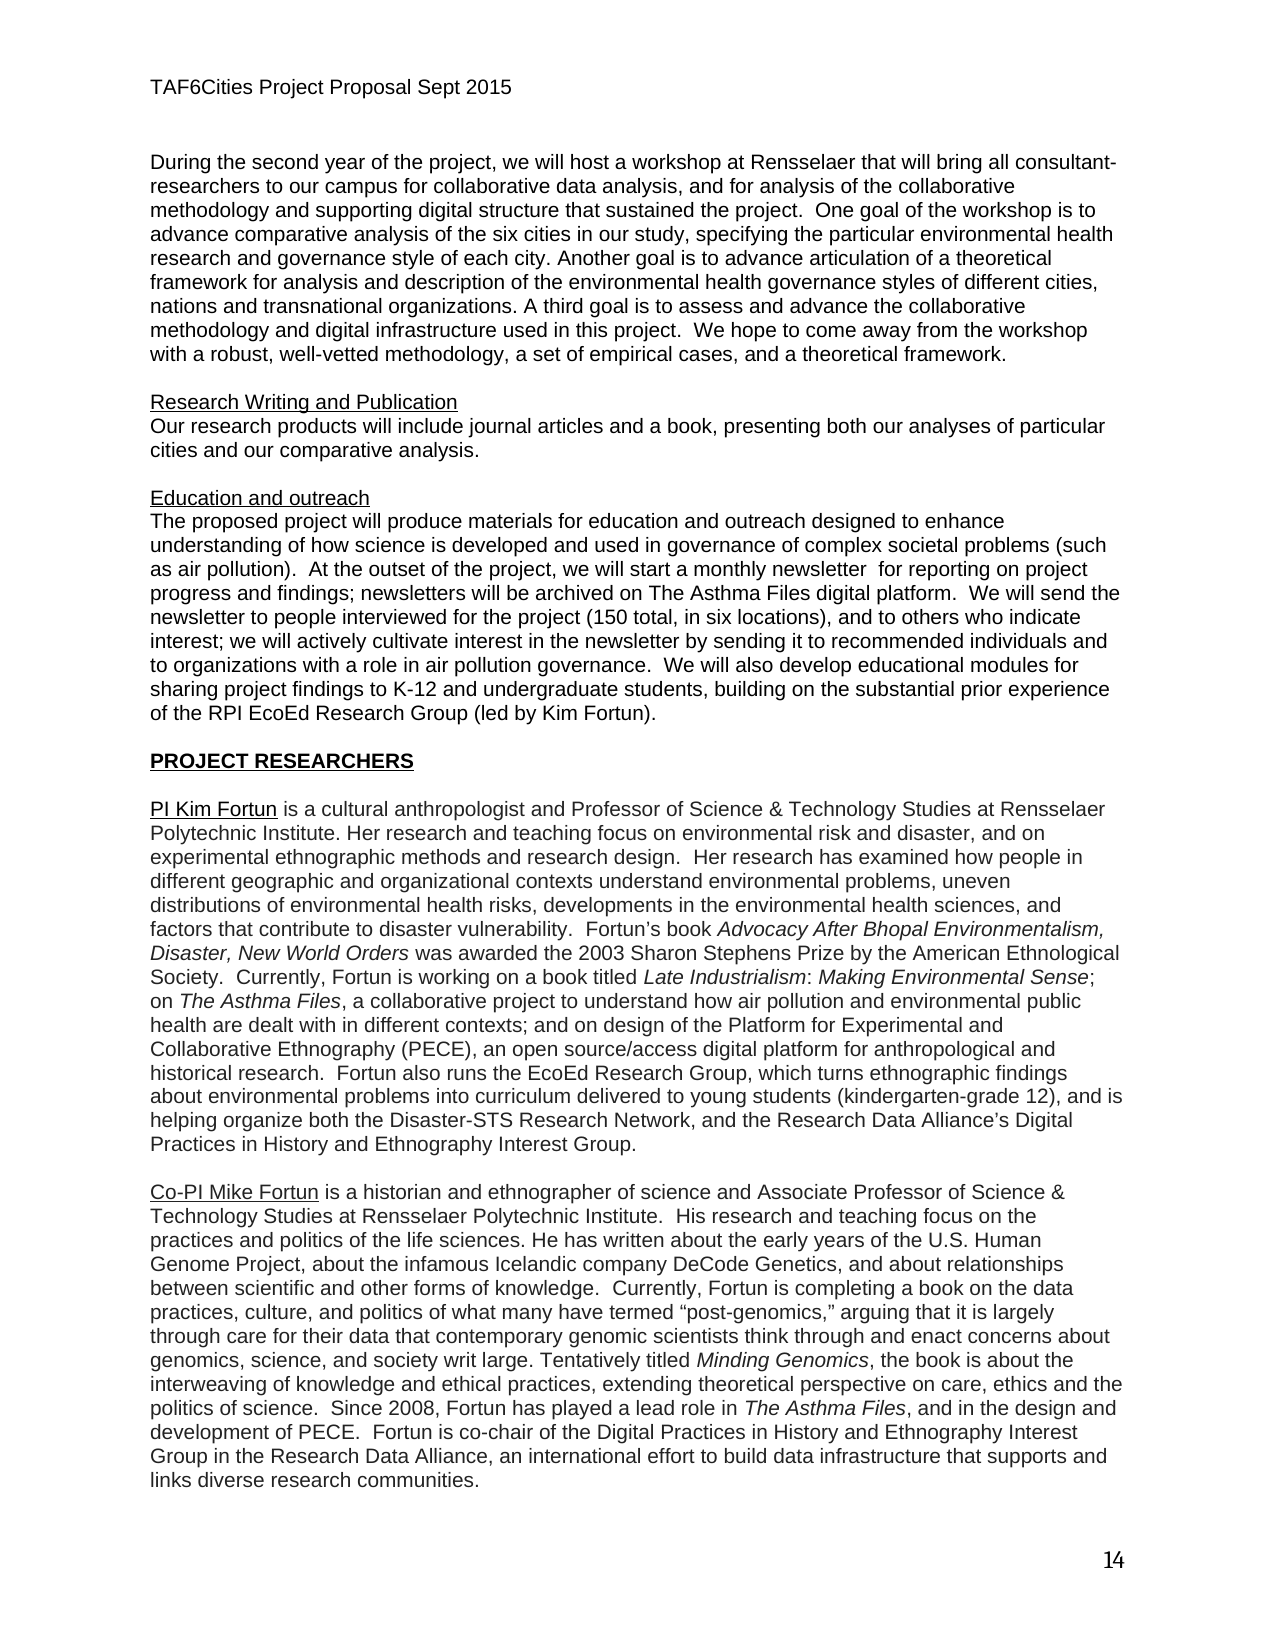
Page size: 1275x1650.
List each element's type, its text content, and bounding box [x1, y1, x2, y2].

text PROJECT RESEARCHERS [150, 749, 1125, 773]
text Co-PI Mike Fortun is a historian and ethnographer of science and Associate Professor of Science & Technology Studies at Rensselaer Polytechnic Institute. His research and teaching focus on the practices and politics of the life sciences. He has written about the early years of the U.S. Human Genome Project, about the infamous Icelandic company DeCode Genetics, and about relationships between scientific and other forms of knowledge. Currently, Fortun is completing a book on the data practices, culture, and politics of what many have termed “post-genomics,” arguing that it is largely through care for their data that contemporary genomic scientists think through and enact concerns about genomics, science, and society writ large. Tentatively titled Minding Genomics, the book is about the interweaving of knowledge and ethical practices, extending theoretical perspective on care, ethics and the politics of science. Since 2008, Fortun has played a lead role in The Asthma Files, and in the design and development of PECE. Fortun is co-chair of the Digital Practices in History and Ethnography Interest Group in the Research Data Alliance, an international effort to build data infrastructure that supports and links diverse research communities. [150, 1180, 1125, 1492]
text PI Kim Fortun is a cultural anthropologist and Professor of Science & Technology Studies at Rensselaer Polytechnic Institute. Her research and teaching focus on environmental risk and disaster, and on experimental ethnographic methods and research design. Her research has examined how people in different geographic and organizational contexts understand environmental problems, uneven distributions of environmental health risks, developments in the environmental health sciences, and factors that contribute to disaster vulnerability. Fortun’s book Advocacy After Bhopal Environmentalism, Disaster, New World Orders was awarded the 2003 Sharon Stephens Prize by the American Ethnological Society. Currently, Fortun is working on a book titled Late Industrialism: Making Environmental Sense; on The Asthma Files, a collaborative project to understand how air pollution and environmental public health are dealt with in different contexts; and on design of the Platform for Experimental and Collaborative Ethnography (PECE), an open source/access digital platform for anthropological and historical research. Fortun also runs the EcoEd Research Group, which turns ethnographic findings about environmental problems into curriculum delivered to young students (kindergarten-grade 12), and is helping organize both the Disaster-STS Research Network, and the Research Data Alliance’s Digital Practices in History and Ethnography Interest Group. [150, 797, 1125, 1156]
text During the second year of the project, we will host a workshop at Rensselaer that will bring all consultant-researchers to our campus for collaborative data analysis, and for analysis of the collaborative methodology and supporting digital structure that sustained the project. One goal of the workshop is to advance comparative analysis of the six cities in our study, specifying the particular environmental health research and governance style of each city. Another goal is to advance articulation of a theoretical framework for analysis and description of the environmental health governance styles of different cities, nations and transnational organizations. A third goal is to assess and advance the collaborative methodology and digital infrastructure used in this project. We hope to come away from the workshop with a robust, well-vetted methodology, a set of empirical cases, and a theoretical framework. [150, 150, 1125, 366]
text Research Writing and Publication [150, 389, 1125, 413]
text Our research products will include journal articles and a book, presenting both our analyses of particular cities and our comparative analysis. [150, 413, 1125, 461]
text The proposed project will produce materials for education and outreach designed to enhance understanding of how science is developed and used in governance of complex societal problems (such as air pollution). At the outset of the project, we will start a monthly newsletter for reporting on project progress and findings; newsletters will be archived on The Asthma Files digital platform. We will send the newsletter to people interviewed for the project (150 total, in six locations), and to others who indicate interest; we will actively cultivate interest in the newsletter by sending it to recommended individuals and to organizations with a role in air pollution governance. We will also develop educational modules for sharing project findings to K-12 and undergraduate students, building on the substantial prior experience of the RPI EcoEd Research Group (led by Kim Fortun). [150, 509, 1125, 725]
text Education and outreach [150, 485, 1125, 509]
